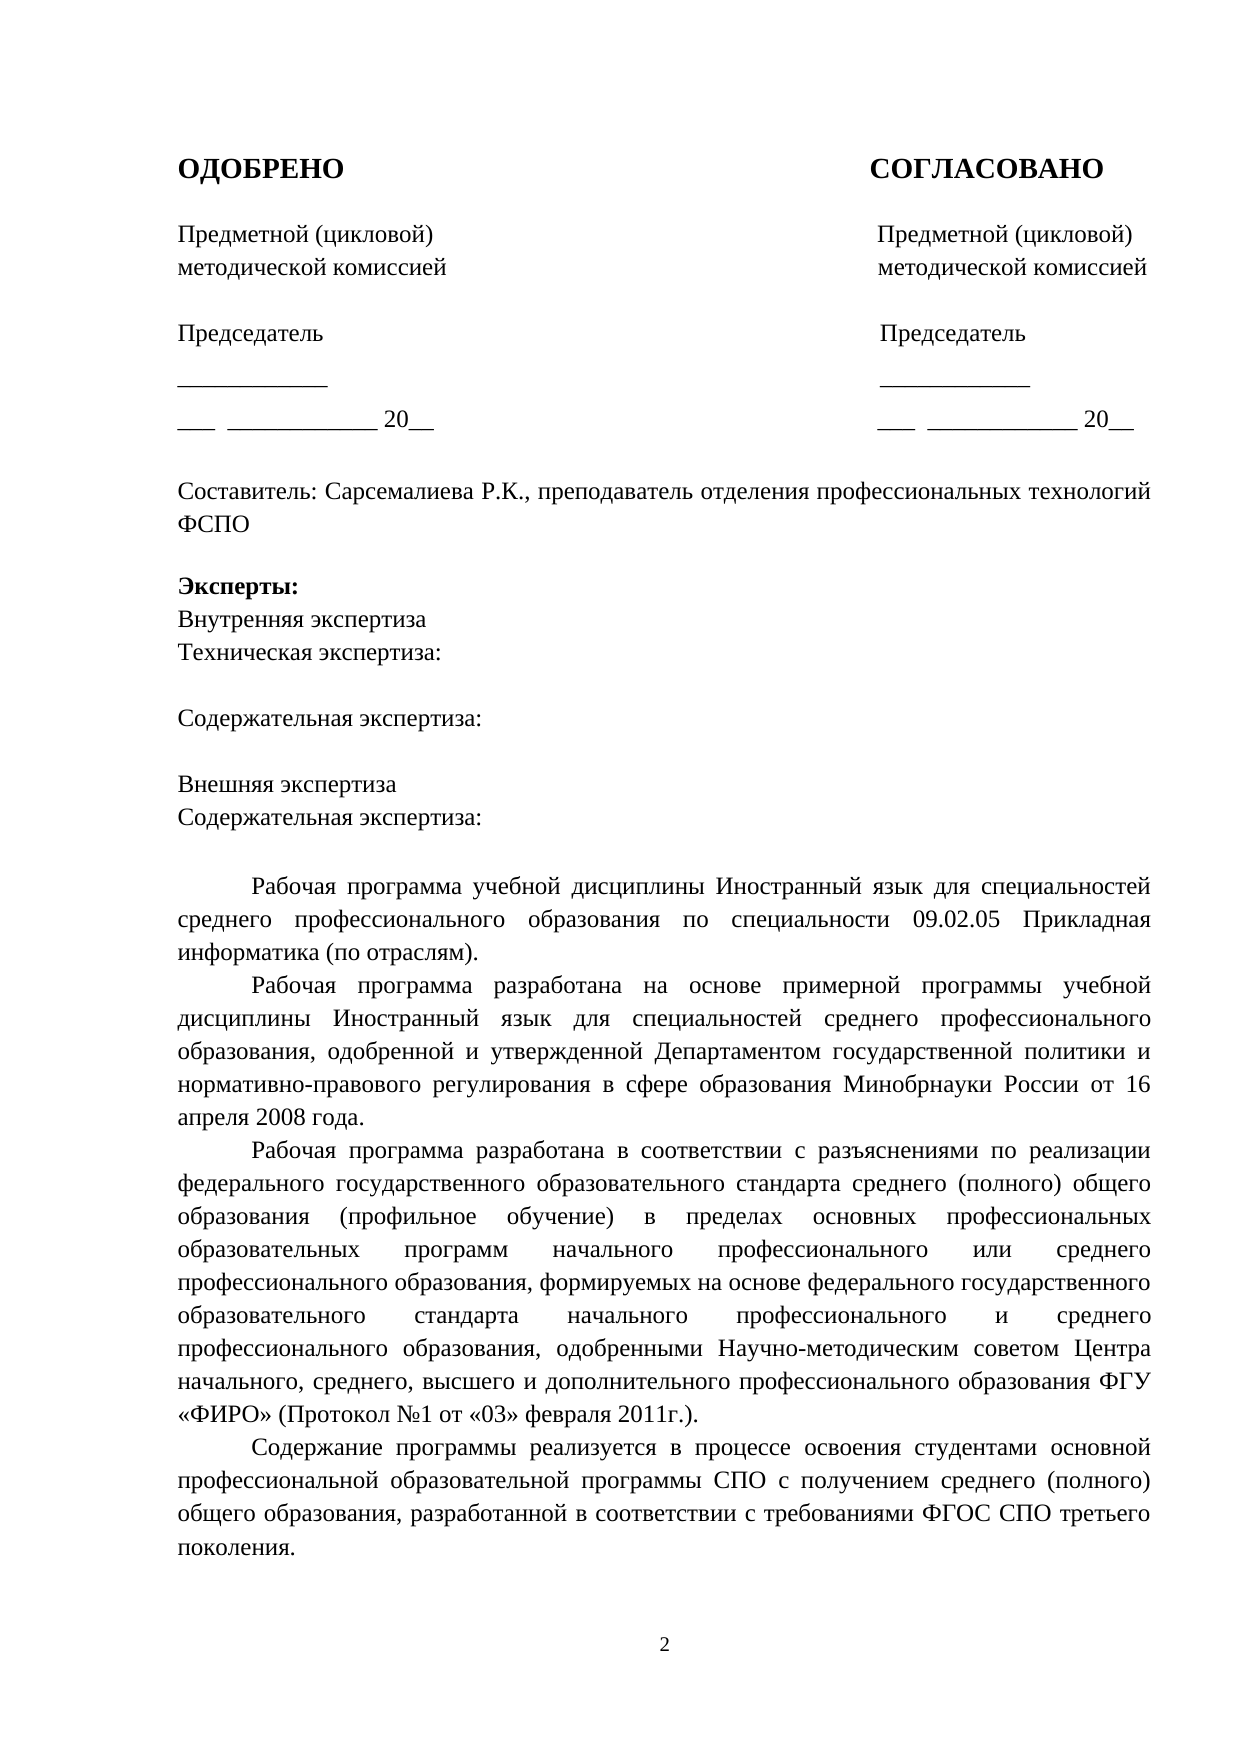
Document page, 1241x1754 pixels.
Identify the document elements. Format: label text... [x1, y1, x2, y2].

text Эксперты: [177, 571, 1152, 600]
text методической комиссией методической комиссией [177, 252, 1152, 281]
text Рабочая программа разработана в соответствии с разъяснениями по реализации федерального государственного образовательного стандарта среднего (полного) общего образования (профильное обучение) в пределах основных профессиональных образовательных программ начального профессионального или среднего профессионального образования, формируемых на основе федерального государственного образовательного стандарта начального профессионального и среднего профессионального образования, одобренными Научно-методическим советом Центра начального, среднего, высшего и дополнительного профессионального образования ФГУ «ФИРО» (Протокол №1 от «03» февраля 2011г.). [177, 1135, 1152, 1428]
text Содержательная экспертиза: [177, 802, 1152, 831]
text Внешняя экспертиза [177, 769, 1152, 798]
text Содержательная экспертиза: [177, 703, 1152, 732]
text Внутренняя экспертиза [177, 604, 1152, 633]
text ____________ ____________ [177, 361, 1152, 390]
text Содержание программы реализуется в процессе освоения студентами основной профессиональной образовательной программы СПО с получением среднего (полного) общего образования, разработанной в соответствии с требованиями ФГОС СПО третьего поколения. [177, 1432, 1152, 1560]
text Председатель Председатель [177, 318, 1152, 347]
text ОДОБРЕНО СОГЛАСОВАНО [177, 152, 1152, 185]
list Рабочая программа учебной дисциплины Иностранный язык для специальностей среднего профессионального образования по специальности 09.02.05 Прикладная информатика (по отраслям). [177, 871, 1152, 966]
text Предметной (цикловой) Предметной (цикловой) [177, 219, 1152, 247]
list Рабочая программа разработана на основе примерной программы учебной дисциплины Иностранный язык для специальностей среднего профессионального образования, одобренной и утвержденной Департаментом государственной политики и нормативно-правового регулирования в сфере образования Минобрнауки России от 16 апреля 2008 года. [177, 970, 1152, 1131]
text Составитель: Сарсемалиева Р.К., преподаватель отделения профессиональных технологий ФСПО [177, 476, 1152, 538]
text ___ ____________ 20__ ___ ____________ 20__ [177, 404, 1152, 433]
text Техническая экспертиза: [177, 637, 1152, 666]
